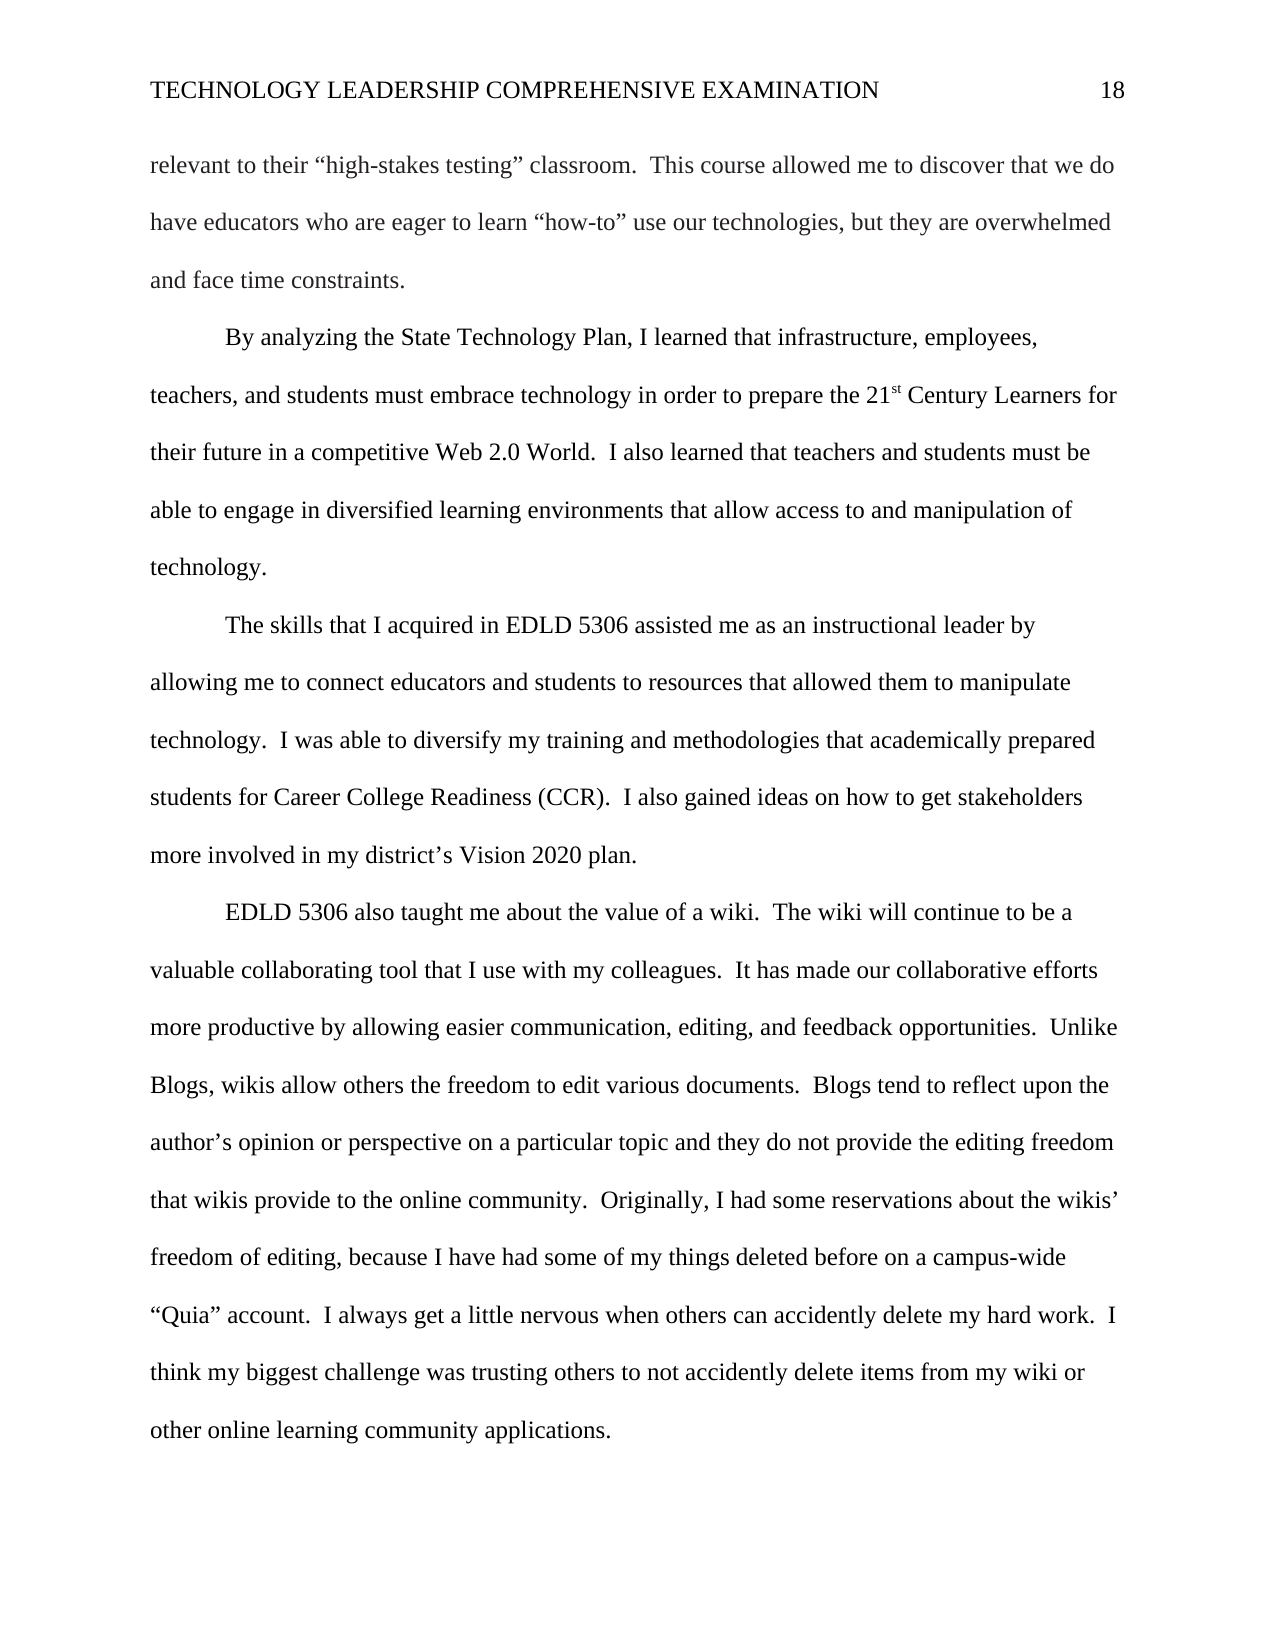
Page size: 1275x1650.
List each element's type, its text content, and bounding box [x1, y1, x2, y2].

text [150, 150, 1125, 294]
text EDLD 5306 also taught me about the value of a wiki. The wiki will continue to be a valuable collaborating tool that I use with my colleagues. It has made our collaborative efforts more productive by allowing easier communication, editing, and feedback opportunities. Unlike Blogs, wikis allow others the freedom to edit various documents. Blogs tend to reflect upon the author’s opinion or perspective on a particular topic and they do not provide the editing freedom that wikis provide to the online community. Originally, I had some reservations about the wikis’ freedom of editing, because I have had some of my things deleted before on a campus-wide “Quia” account. I always get a little nervous when others can accidently delete my hard work. I think my biggest challenge was trusting others to not accidently delete items from my wiki or other online learning community applications. [150, 897, 1125, 1444]
text The skills that I acquired in EDLD 5306 assisted me as an instructional leader by allowing me to connect educators and students to resources that allowed them to manipulate technology. I was able to diversify my training and methodologies that academically prepared students for Career College Readiness (CCR). I also gained ideas on how to get stakeholders more involved in my district’s Vision 2020 plan. [150, 610, 1125, 869]
text By analyzing the State Technology Plan, I learned that infrastructure, employees, teachers, and students must embrace technology in order to prepare the 21st Century Learners for their future in a competitive Web 2.0 World. I also learned that teachers and students must be able to engage in diversified learning environments that allow access to and manipulation of technology. [150, 322, 1125, 581]
